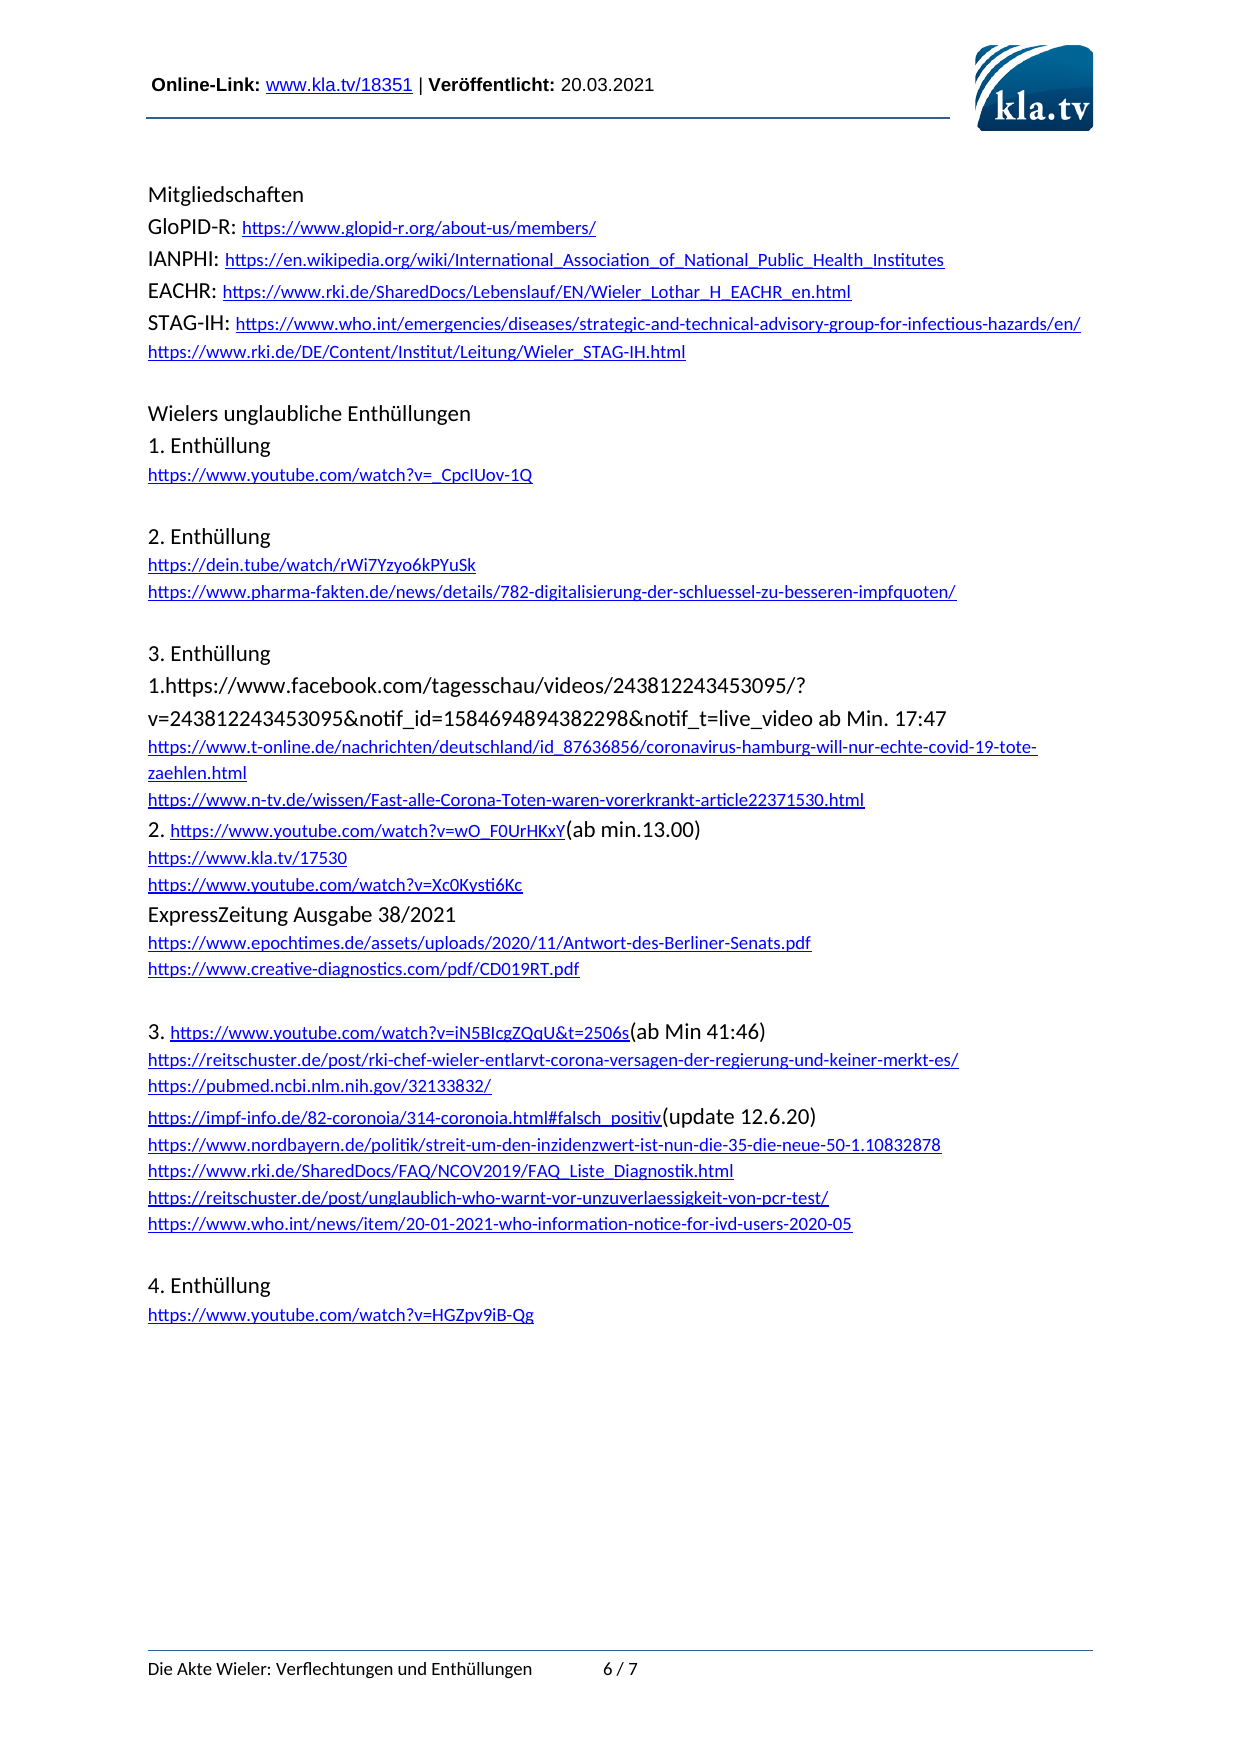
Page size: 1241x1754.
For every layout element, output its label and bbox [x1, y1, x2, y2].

text [148, 148, 1093, 1326]
